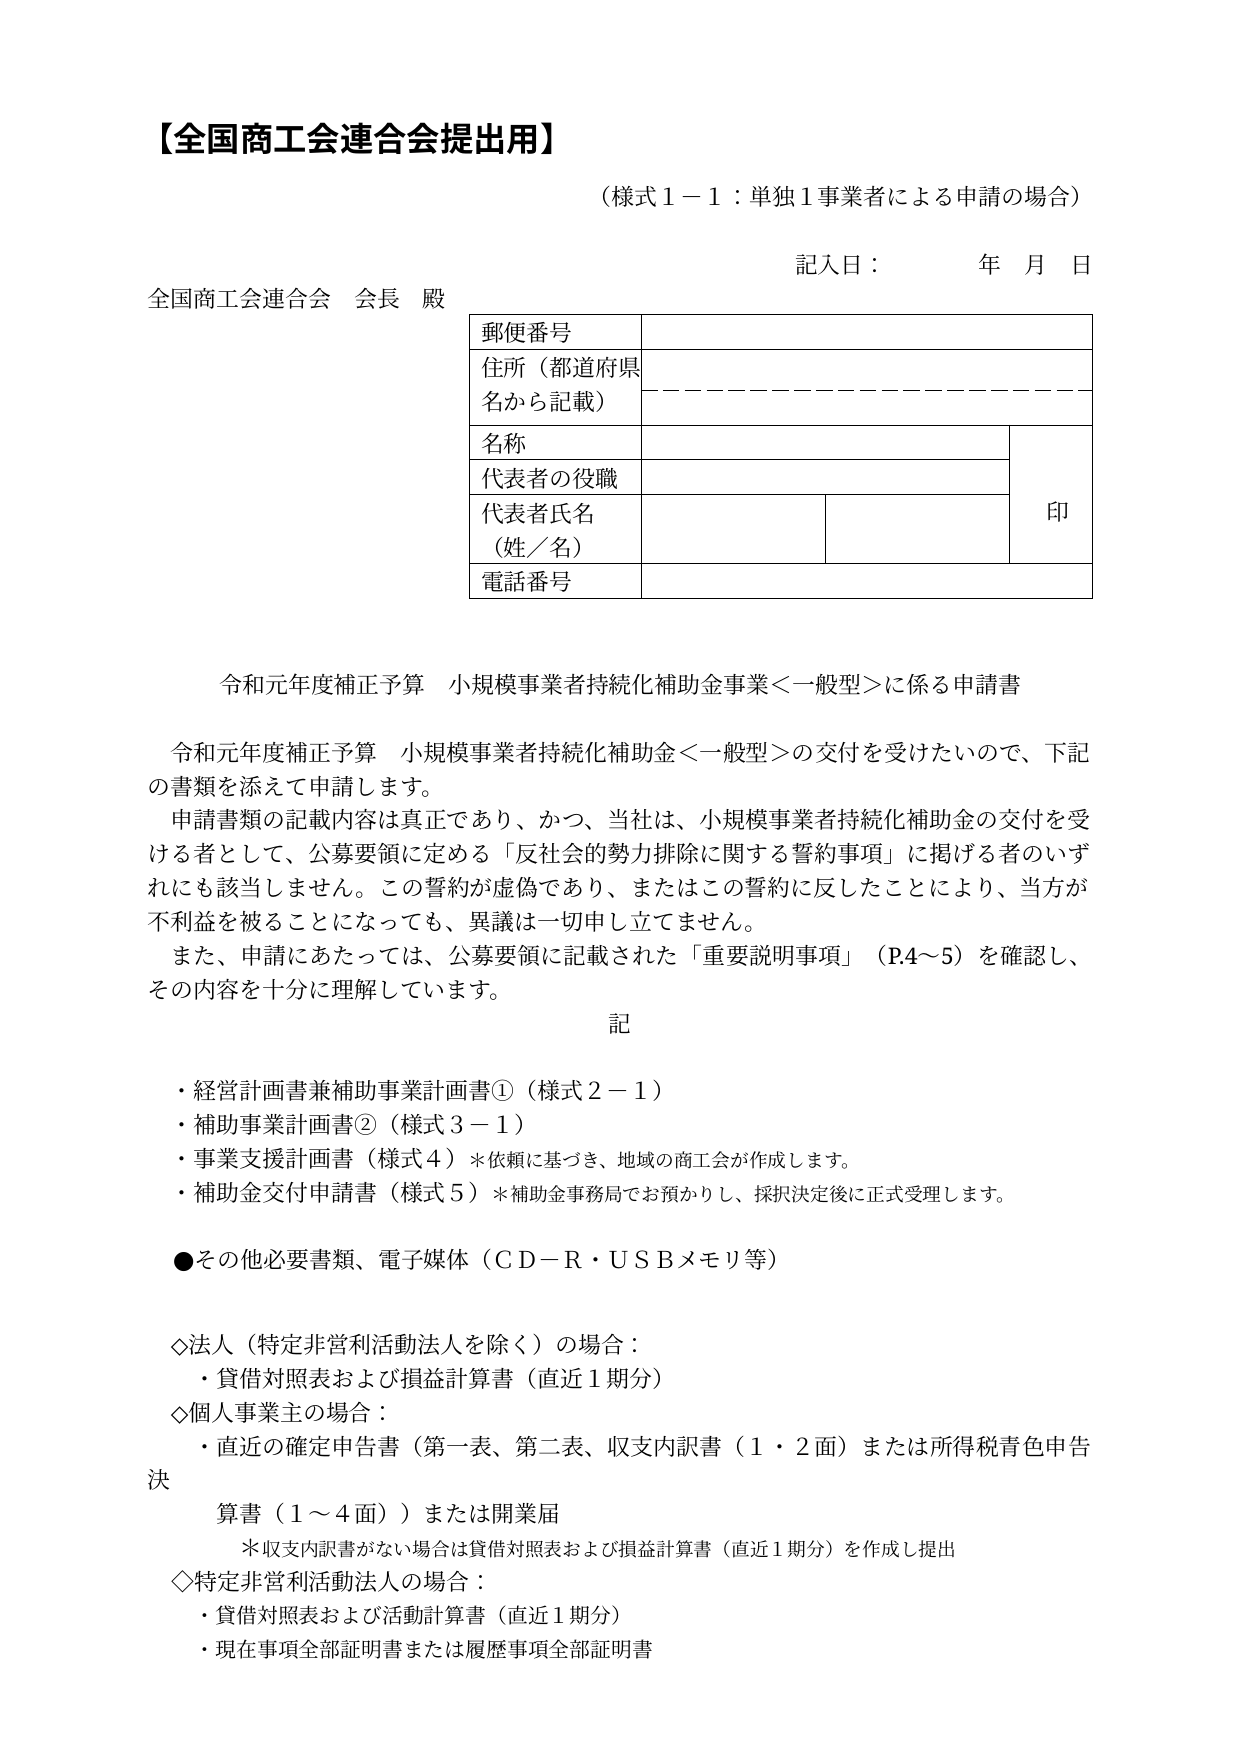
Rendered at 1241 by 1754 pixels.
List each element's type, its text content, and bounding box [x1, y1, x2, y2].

table_cell [642, 350, 1092, 389]
text ・補助事業計画書②（様式３－１） [148, 1107, 1092, 1141]
table_cell [642, 426, 1009, 459]
text ◇個人事業主の場合： [148, 1394, 1092, 1428]
table_cell 住所（都道府県 名から記載） [470, 350, 641, 424]
text ・事業支援計画書（様式４）＊依頼に基づき、地域の商工会が作成します。 [148, 1141, 1092, 1174]
text ●その他必要書類、電子媒体（ＣＤ－Ｒ・ＵＳＢメモリ等） [148, 1225, 1092, 1293]
table_cell [642, 495, 825, 563]
text ＊収支内訳書がない場合は貸借対照表および損益計算書（直近１期分）を作成し提出 [148, 1530, 1092, 1564]
table_cell 代表者氏名 （姓／名） [470, 495, 641, 563]
text 全国商工会連合会 会長 殿 [148, 280, 1092, 314]
text ・経営計画書兼補助事業計画書①（様式２－１） [148, 1073, 1092, 1107]
table_cell 電話番号 [470, 564, 641, 598]
table_header [642, 315, 1092, 349]
text 令和元年度補正予算 小規模事業者持続化補助金事業＜一般型＞に係る申請書 [148, 667, 1092, 701]
table_cell 名称 [470, 426, 641, 459]
text 算書（１～４面））または開業届 [148, 1496, 1092, 1530]
text ・貸借対照表および損益計算書（直近１期分） [148, 1361, 1092, 1394]
text ・貸借対照表および活動計算書（直近１期分） [148, 1598, 1092, 1631]
text また、申請にあたっては、公募要領に記載された「重要説明事項」（P.4～5）を確認し、その内容を十分に理解しています。 [148, 937, 1092, 1005]
text ◇特定非営利活動法人の場合： [148, 1564, 1092, 1598]
text ・直近の確定申告書（第一表、第二表、収支内訳書（１・２面）または所得税青色申告決 [148, 1428, 1092, 1496]
text 令和元年度補正予算 小規模事業者持続化補助金＜一般型＞の交付を受けたいので、下記の書類を添えて申請します。 [148, 734, 1092, 802]
table_cell [826, 495, 1009, 563]
table_cell [642, 390, 1092, 424]
text ・現在事項全部証明書または履歴事項全部証明書 [148, 1631, 1092, 1665]
table_cell 代表者の役職 [470, 460, 641, 494]
text ・補助金交付申請書（様式５）＊補助金事務局でお預かりし、採択決定後に正式受理します。 [148, 1174, 1092, 1208]
text ◇法人（特定非営利活動法人を除く）の場合： [148, 1327, 1092, 1361]
table_cell [642, 460, 1009, 494]
table_cell 印 [1010, 426, 1092, 563]
text （様式１－１：単独１事業者による申請の場合） [148, 179, 1092, 212]
table_cell [642, 564, 1092, 598]
text 記入日： 年 月 日 [148, 246, 1092, 280]
text 申請書類の記載内容は真正であり、かつ、当社は、小規模事業者持続化補助金の交付を受ける者として、公募要領に定める「反社会的勢力排除に関する誓約事項」に掲げる者のいずれにも該当しません。この誓約が虚偽であり、またはこの誓約に反したことにより、当方が不利益を被ることになっても、異議は一切申し立てません。 [148, 802, 1092, 937]
subtitle 記 [148, 1005, 1092, 1039]
table_header 郵便番号 [470, 315, 641, 349]
